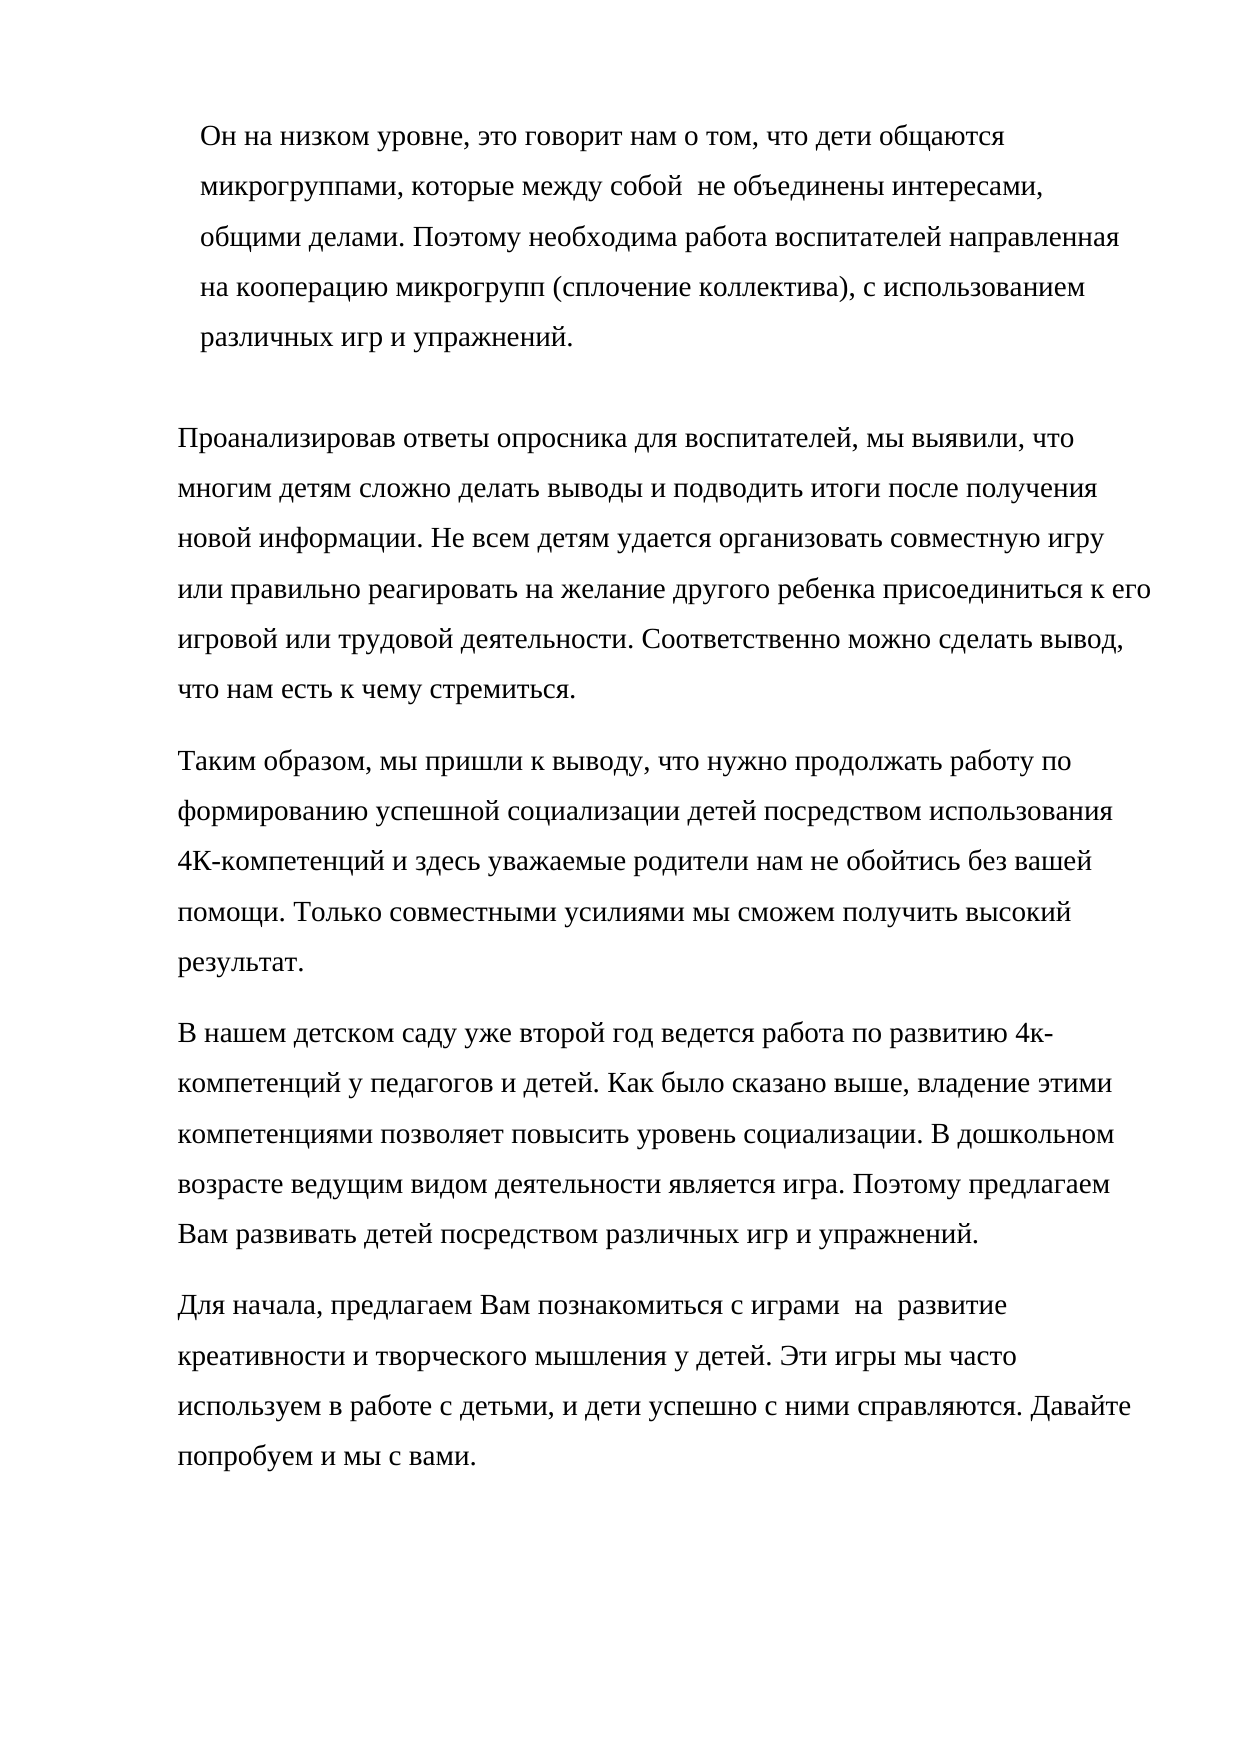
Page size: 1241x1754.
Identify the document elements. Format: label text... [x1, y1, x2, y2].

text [200, 118, 1126, 353]
text В нашем детском саду уже второй год ведется работа по развитию 4к-компетенций у педагогов и детей. Как было сказано выше, владение этими компетенциями позволяет повысить уровень социализации. В дошкольном возрасте ведущим видом деятельности является игра. Поэтому предлагаем Вам развивать детей посредством различных игр и упражнений. [177, 1015, 1152, 1250]
text Таким образом, мы пришли к выводу, что нужно продолжать работу по формированию успешной социализации детей посредством использования 4К-компетенций и здесь уважаемые родители нам не обойтись без вашей помощи. Только совместными усилиями мы сможем получить высокий результат. [177, 743, 1152, 977]
text Для начала, предлагаем Вам познакомиться с играми на развитие креативности и творческого мышления у детей. Эти игры мы часто используем в работе с детьми, и дети успешно с ними справляются. Давайте попробуем и мы с вами. [177, 1287, 1152, 1472]
text Проанализировав ответы опросника для воспитателей, мы выявили, что многим детям сложно делать выводы и подводить итоги после получения новой информации. Не всем детям удается организовать совместную игру или правильно реагировать на желание другого ребенка присоединиться к его игровой или трудовой деятельности. Соответственно можно сделать вывод, что нам есть к чему стремиться. [177, 420, 1152, 705]
